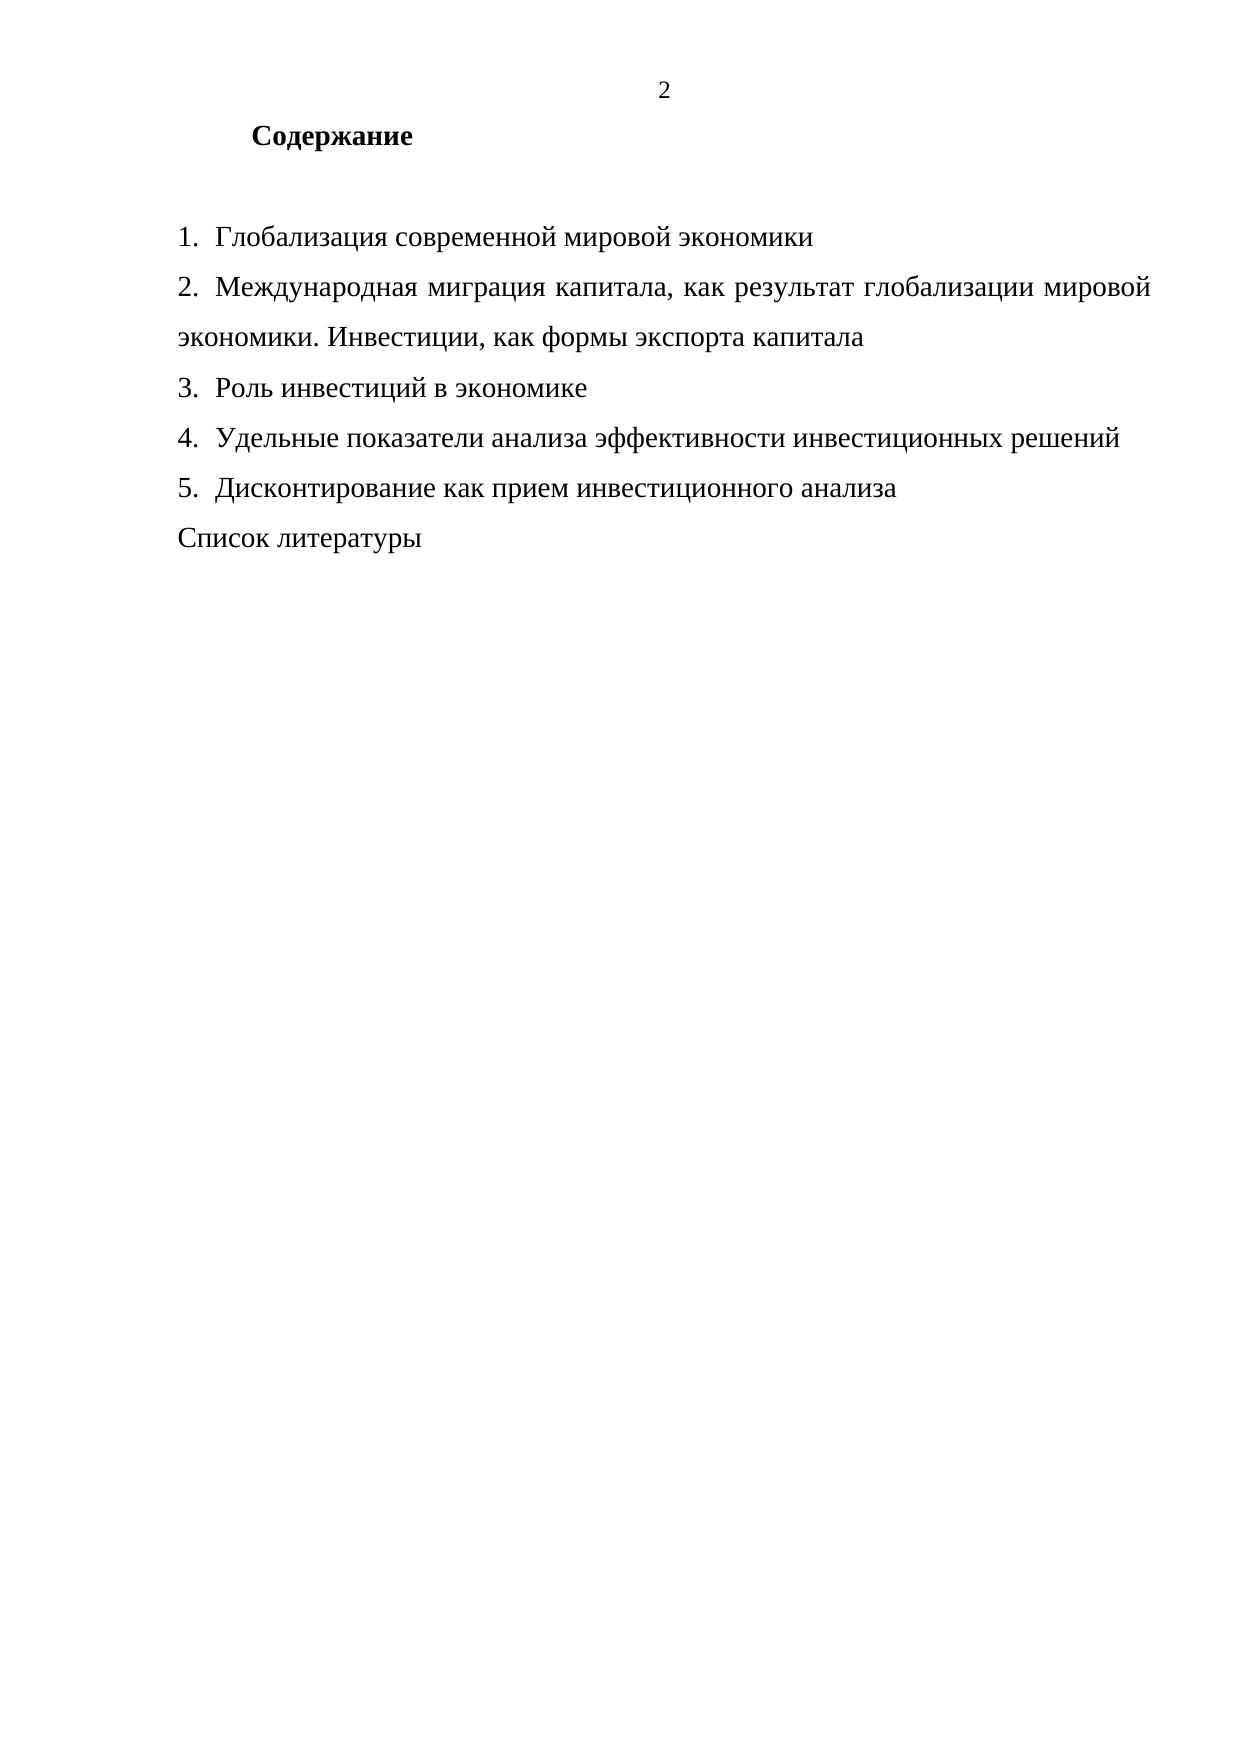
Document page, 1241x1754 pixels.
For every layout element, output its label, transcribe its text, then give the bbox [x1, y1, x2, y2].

list Удельные показатели анализа эффективности инвестиционных решений [177, 420, 1152, 453]
list Глобализация современной мировой экономики [177, 219, 1152, 252]
text Список литературы [177, 521, 1152, 554]
list Роль инвестиций в экономике [177, 370, 1152, 403]
list Дисконтирование как прием инвестиционного анализа [177, 470, 1152, 504]
list Международная миграция капитала, как результат глобализации мировой экономики. Инвестиции, как формы экспорта капитала [177, 269, 1152, 353]
text Содержание [177, 118, 1152, 152]
